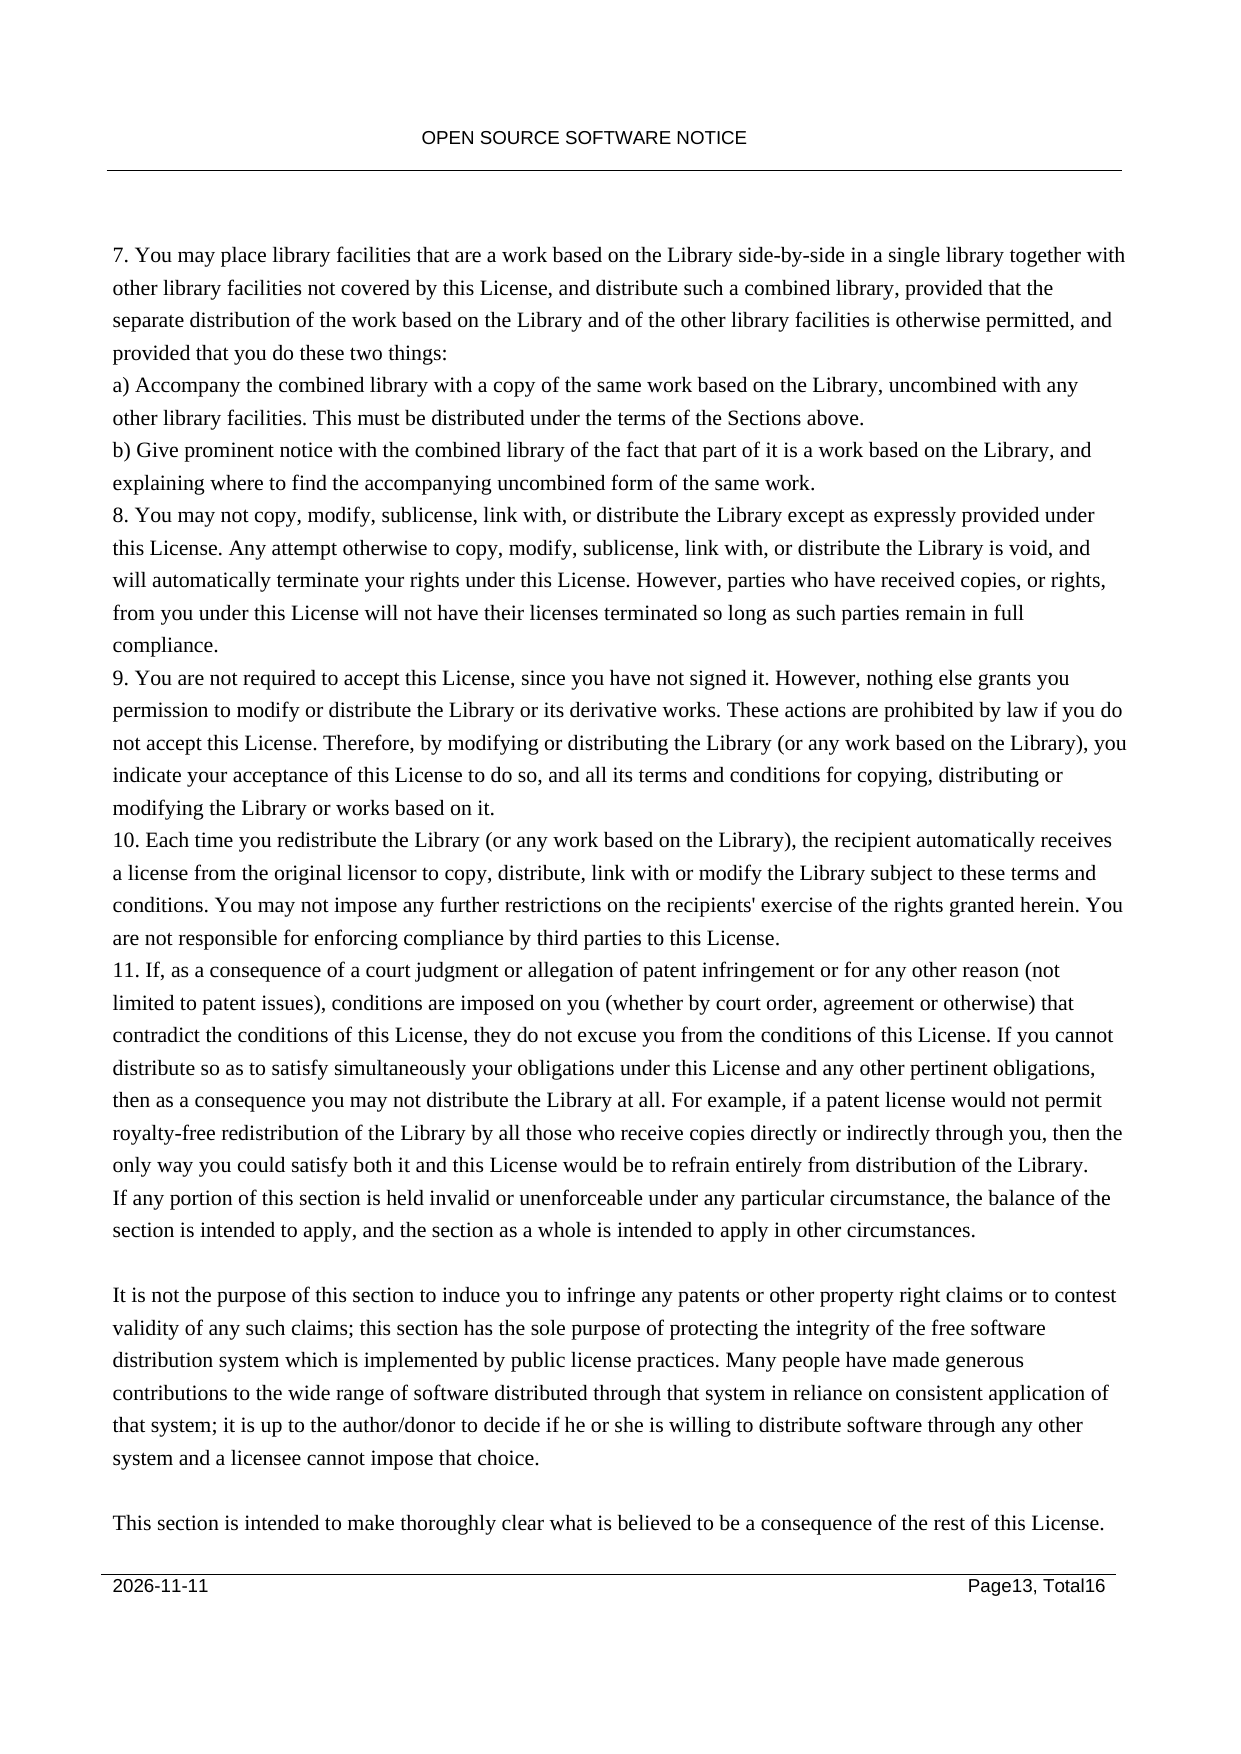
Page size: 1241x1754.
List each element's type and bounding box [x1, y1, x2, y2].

text [112, 206, 1128, 1539]
